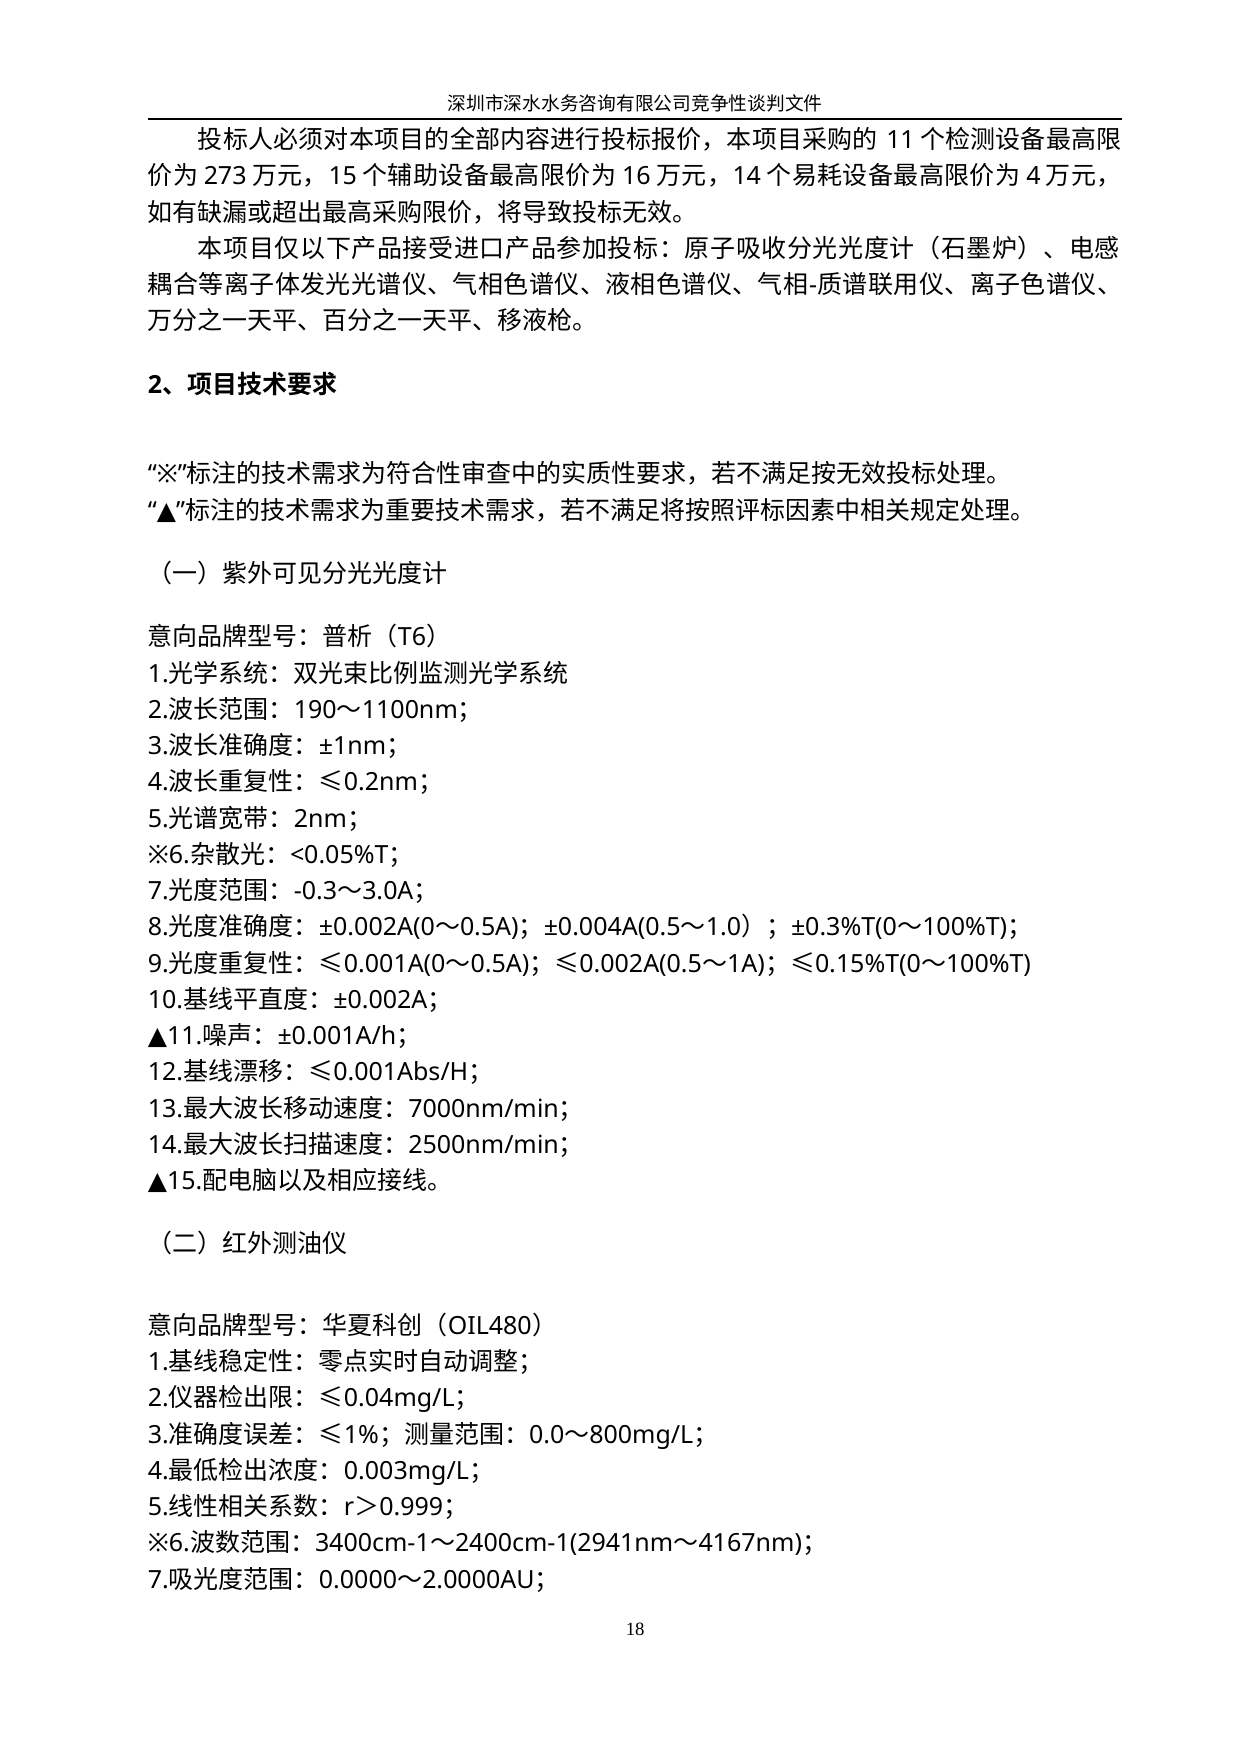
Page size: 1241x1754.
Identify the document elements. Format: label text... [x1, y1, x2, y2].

text 意向品牌型号：华夏科创（OIL480） [148, 1305, 1122, 1342]
text 4.最低检出浓度：0.003mg/L； [148, 1450, 1122, 1487]
text 1.光学系统：双光束比例监测光学系统 [148, 653, 1122, 689]
list 2、项目技术要求 [148, 364, 1122, 400]
text 7.吸光度范围：0.0000～2.0000AU； [148, 1559, 1122, 1595]
text 5.光谱宽带：2nm； [148, 798, 1122, 834]
text 本项目仅以下产品接受进口产品参加投标：原子吸收分光光度计（石墨炉）、电感耦合等离子体发光光谱仪、气相色谱仪、液相色谱仪、气相-质谱联用仪、离子色谱仪、万分之一天平、百分之一天平、移液枪。 [148, 228, 1122, 337]
text 2.波长范围：190～1100nm； [148, 689, 1122, 726]
text 投标人必须对本项目的全部内容进行投标报价，本项目采购的11个检测设备最高限价为273万元，15个辅助设备最高限价为16万元，14个易耗设备最高限价为4万元，如有缺漏或超出最高采购限价，将导致投标无效。 [148, 120, 1122, 228]
text “▲”标注的技术需求为重要技术需求，若不满足将按照评标因素中相关规定处理。 [148, 490, 1122, 526]
text 意向品牌型号：普析（T6） [148, 617, 1122, 653]
list 紫外可见分光光度计 [148, 553, 1122, 590]
text 9.光度重复性：≤0.001A(0～0.5A)；≤0.002A(0.5～1A)；≤0.15%T(0～100%T) [148, 943, 1122, 979]
text 13.最大波长移动速度：7000nm/min； [148, 1088, 1122, 1124]
text 3.波长准确度：±1nm； [148, 726, 1122, 762]
text 14.最大波长扫描速度：2500nm/min； [148, 1124, 1122, 1161]
text 12.基线漂移：≤0.001Abs/H； [148, 1052, 1122, 1088]
text ※6.杂散光：<0.05%T； [148, 834, 1122, 871]
text 8.光度准确度：±0.002A(0～0.5A)；±0.004A(0.5～1.0）；±0.3%T(0～100%T)； [148, 907, 1122, 943]
text ※6.波数范围：3400cm-1～2400cm-1(2941nm～4167nm)； [148, 1523, 1122, 1559]
list （二）红外测油仪 [148, 1224, 1122, 1260]
text “※”标注的技术需求为符合性审查中的实质性要求，若不满足按无效投标处理。 [148, 454, 1122, 490]
text 2.仪器检出限：≤0.04mg/L； [148, 1378, 1122, 1414]
text ▲15.配电脑以及相应接线。 [148, 1161, 1122, 1197]
text 7.光度范围：-0.3～3.0A； [148, 871, 1122, 907]
text ▲11.噪声：±0.001A/h； [148, 1016, 1122, 1052]
text 4.波长重复性：≤0.2nm； [148, 762, 1122, 798]
text 1.基线稳定性：零点实时自动调整； [148, 1342, 1122, 1378]
text 5.线性相关系数：r＞0.999； [148, 1487, 1122, 1523]
text 10.基线平直度：±0.002A； [148, 979, 1122, 1016]
text 3.准确度误差：≤1%；测量范围：0.0～800mg/L； [148, 1414, 1122, 1450]
